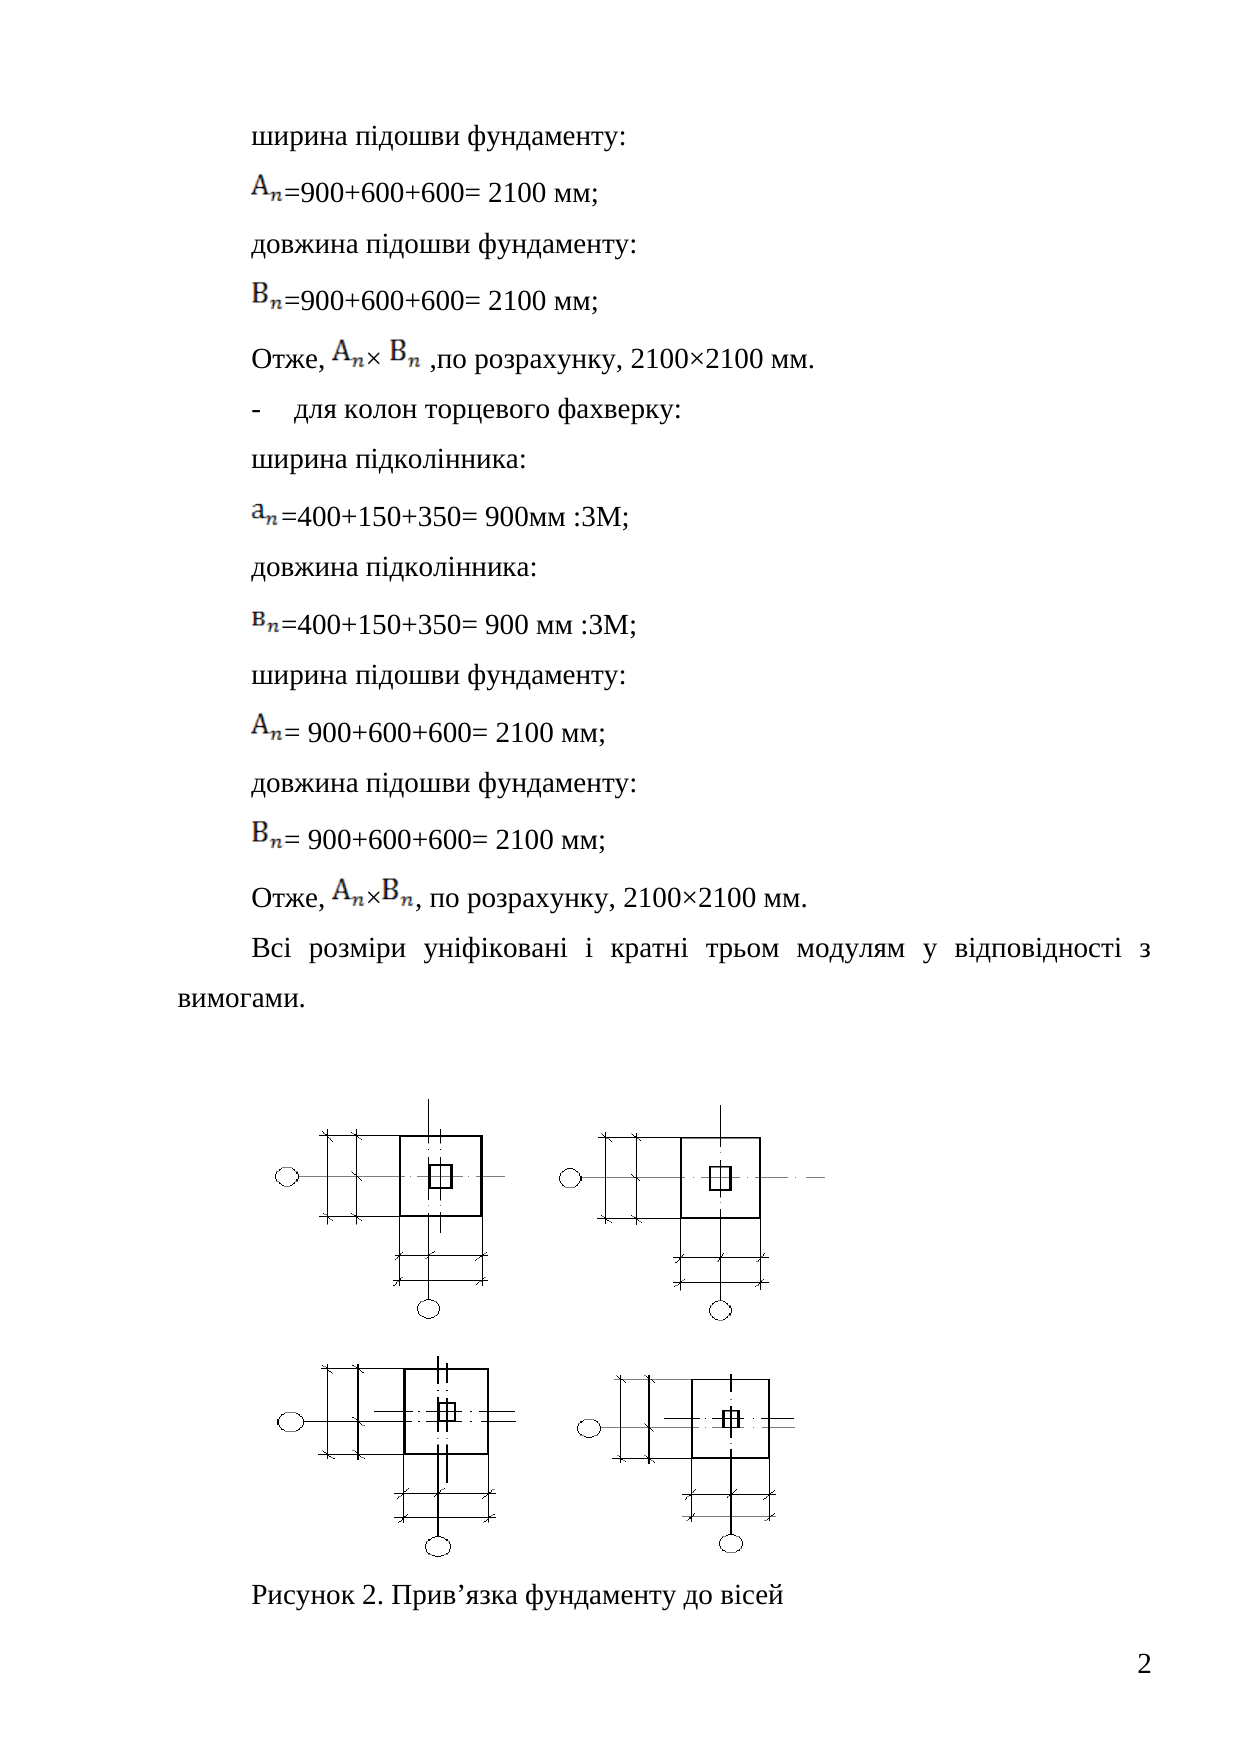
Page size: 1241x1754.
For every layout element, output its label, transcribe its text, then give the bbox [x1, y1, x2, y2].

text =900+600+600= 2100 мм; [177, 276, 1152, 317]
text Всі розміри уніфіковані і кратні трьом модулям у відповідності з вимогами. [177, 930, 1152, 1014]
picture [269, 1341, 542, 1561]
text ширина підошви фундаменту: [177, 657, 1152, 691]
text Рисунок 2. Прив’язка фундаменту до вісей [177, 1577, 1152, 1611]
picture [251, 599, 281, 634]
picture [251, 168, 284, 203]
picture [568, 1355, 834, 1561]
text =400+150+350= 900мм :3М; [177, 492, 1152, 533]
picture [251, 707, 284, 742]
text довжина підошви фундаменту: [177, 765, 1152, 798]
picture [389, 333, 422, 369]
text Отже, × ,по розрахунку, 2100×2100 мм. [177, 334, 1152, 374]
picture [251, 815, 284, 850]
list для колон торцевого фахверку: [177, 391, 1152, 425]
text = 900+600+600= 2100 мм; [177, 707, 1152, 748]
text = 900+600+600= 2100 мм; [177, 815, 1152, 856]
picture [251, 276, 284, 311]
text Отже, ×, по розрахунку, 2100×2100 мм. [177, 873, 1152, 913]
text довжина підошви фундаменту: [177, 226, 1152, 259]
picture [251, 491, 281, 527]
text ширина підколінника: [177, 442, 1152, 475]
picture [555, 1084, 825, 1325]
text ширина підошви фундаменту: [177, 118, 1152, 152]
text довжина підколінника: [177, 549, 1152, 583]
text =900+600+600= 2100 мм; [177, 168, 1152, 209]
picture [269, 1081, 530, 1325]
picture [332, 333, 366, 369]
picture [381, 872, 415, 908]
text =400+150+350= 900 мм :3М; [177, 600, 1152, 640]
picture [332, 872, 366, 908]
